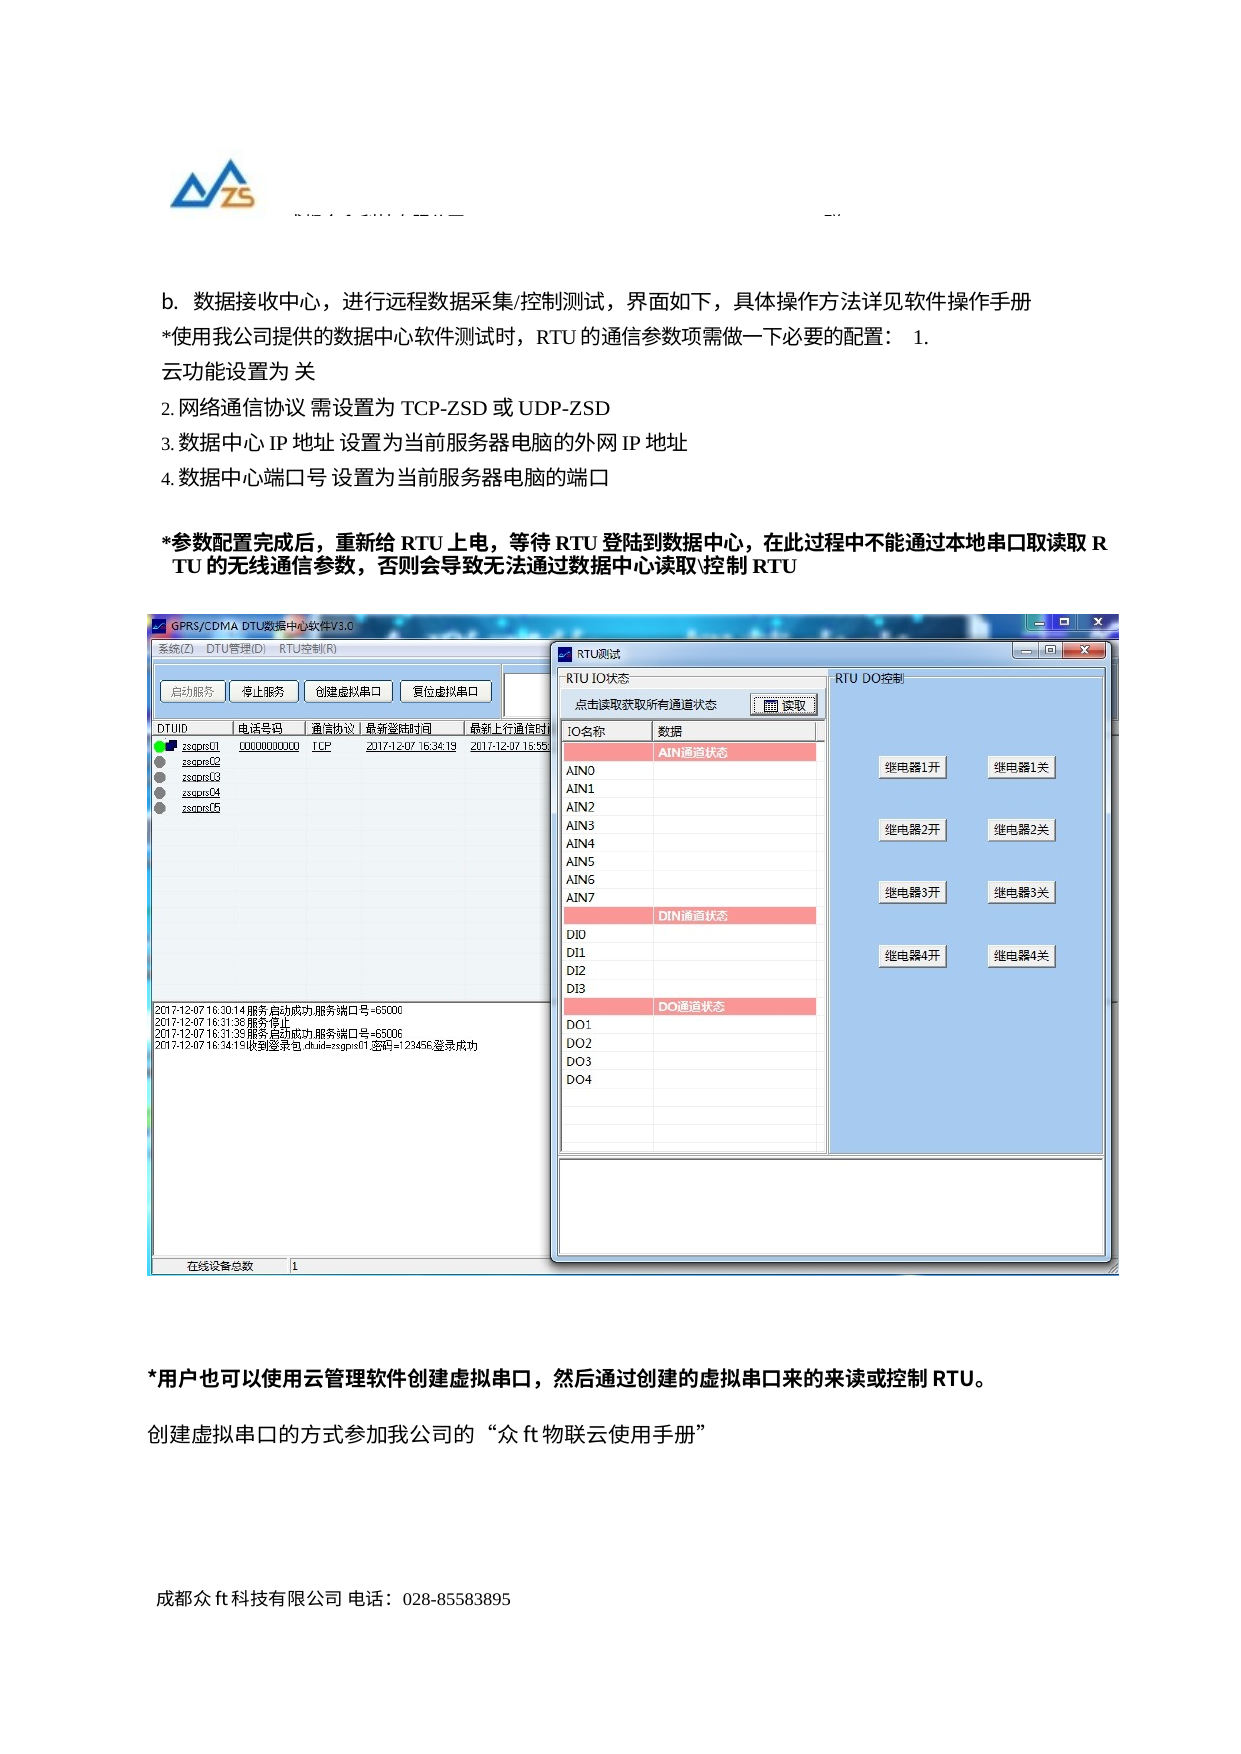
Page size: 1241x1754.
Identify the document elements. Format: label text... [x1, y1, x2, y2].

subtitle *参数配置完成后，重新给RTU上电，等待RTU登陆到数据中心，在此过程中不能通过本地串口取读取RTU的无线通信参数，否则会导致无法通过数据中心读取\控制RTU [161, 530, 1116, 580]
picture [147, 614, 1119, 1276]
list 数据中心端口号 设置为当前服务器电脑的端口 [161, 462, 1138, 492]
picture [169, 148, 267, 219]
list 数据接收中心，进行远程数据采集/控制测试，界面如下，具体操作方法详见软件操作手册 [161, 285, 1138, 316]
text *用户也可以使用云管理软件创建虚拟串口，然后通过创建的虚拟串口来的来读或控制RTU。 [147, 1363, 1138, 1393]
list 数据中心IP地址 设置为当前服务器电脑的外网IP地址 [161, 426, 1138, 457]
text *使用我公司提供的数据中心软件测试时，RTU的通信参数项需做一下必要的配置： 1.云功能设置为 关 [161, 320, 938, 386]
list 网络通信协议 需设置为 TCP-ZSD或UDP-ZSD [161, 391, 1138, 421]
text 创建虚拟串口的方式参加我公司的“众ft物联云使用手册” [147, 1418, 1138, 1448]
